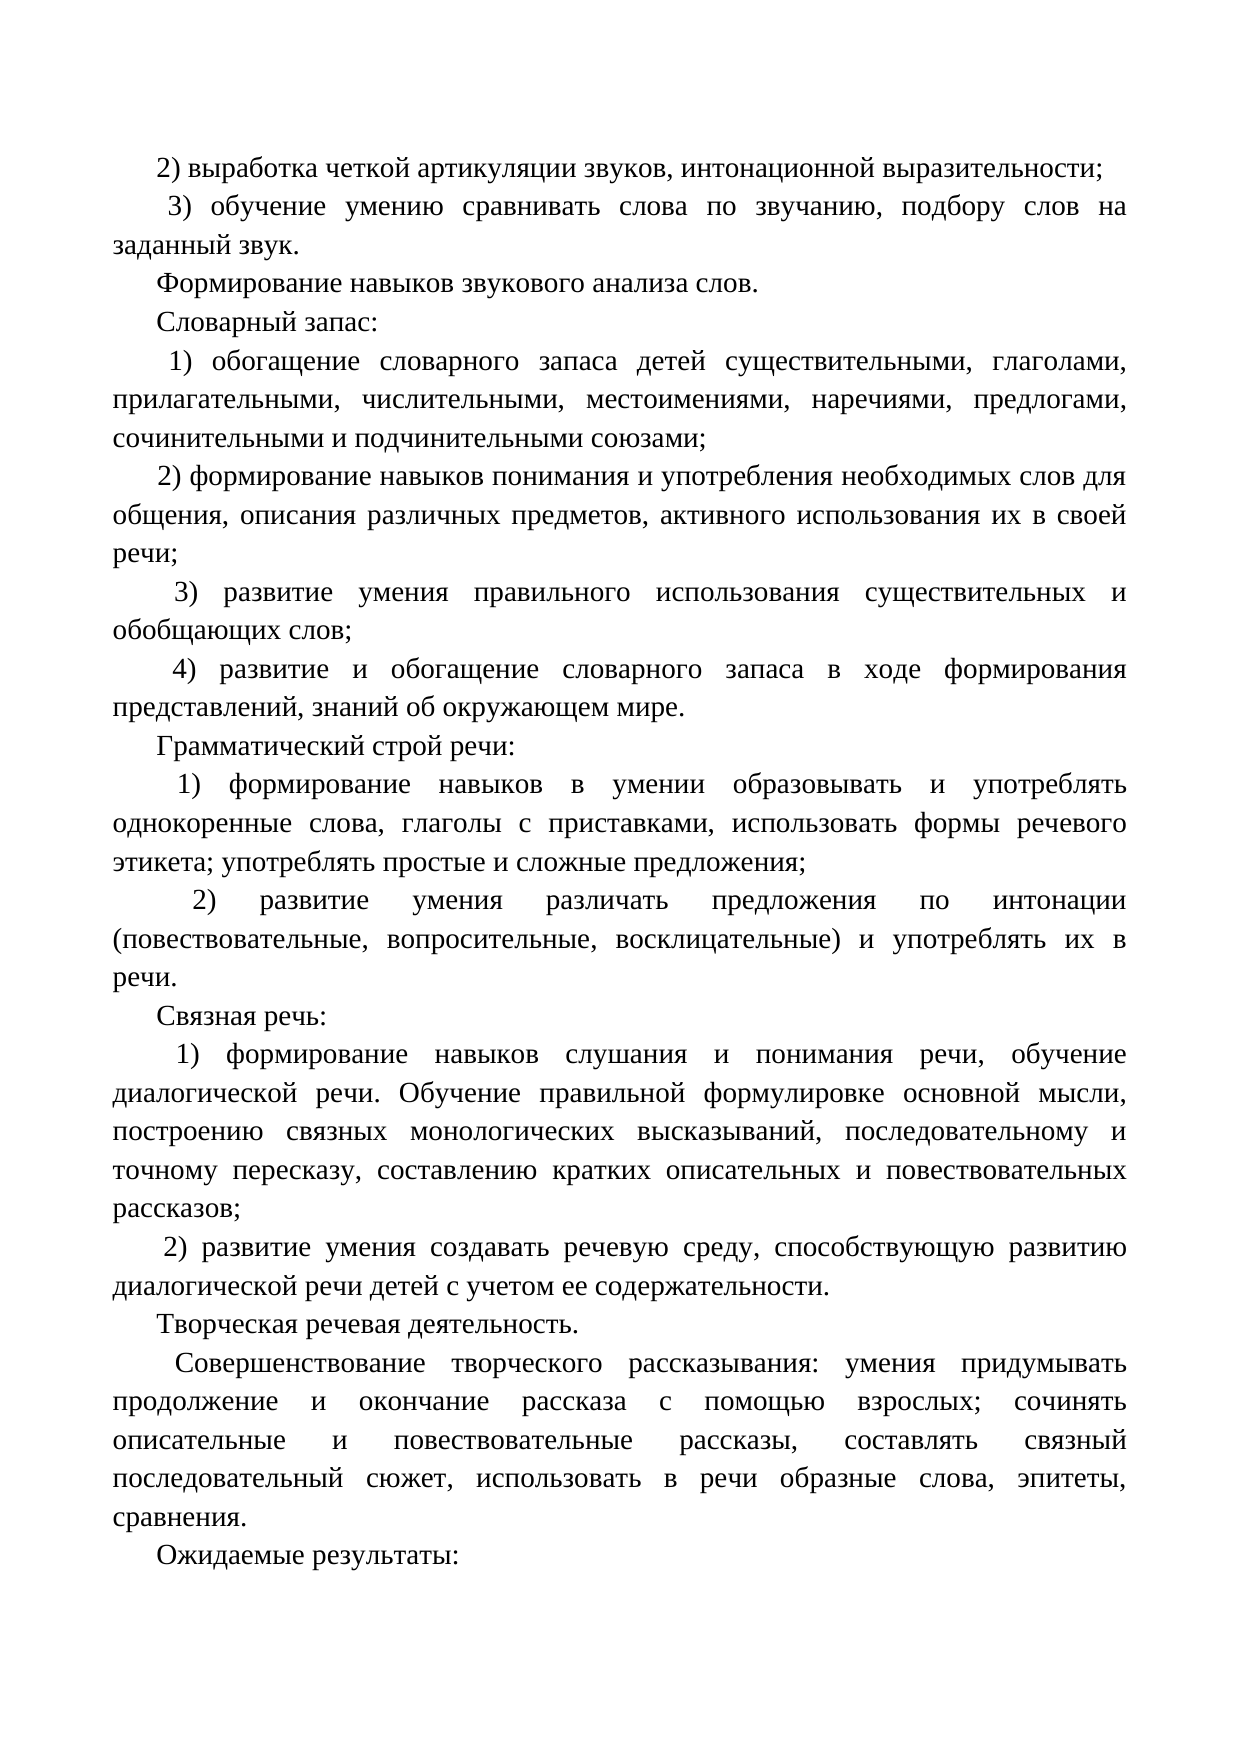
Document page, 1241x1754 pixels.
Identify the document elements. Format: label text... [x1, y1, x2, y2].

text Ожидаемые результаты: [112, 1537, 1128, 1571]
text 2) развитие умения создавать речевую среду, способствующую развитию диалогической речи детей с учетом ее содержательности. [112, 1229, 1128, 1301]
text 2) формирование навыков понимания и употребления необходимых слов для общения, описания различных предметов, активного использования их в своей речи; [112, 458, 1128, 569]
text Словарный запас: [112, 304, 1128, 338]
text 3) обучение умению сравнивать слова по звучанию, подбору слов на заданный звук. [112, 188, 1128, 261]
text 2) выработка четкой артикуляции звуков, интонационной выразительности; [112, 150, 1128, 183]
text Грамматический строй речи: [112, 728, 1128, 762]
text 1) формирование навыков слушания и понимания речи, обучение диалогической речи. Обучение правильной формулировке основной мысли, построению связных монологических высказываний, последовательному и точному пересказу, составлению кратких описательных и повествовательных рассказов; [112, 1036, 1128, 1224]
text Творческая речевая деятельность. [112, 1306, 1128, 1340]
text 1) формирование навыков в умении образовывать и употреблять однокоренные слова, глаголы с приставками, использовать формы речевого этикета; употреблять простые и сложные предложения; [112, 767, 1128, 877]
text Совершенствование творческого рассказывания: умения придумывать продолжение и окончание рассказа с помощью взрослых; сочинять описательные и повествовательные рассказы, составлять связный последовательный сюжет, использовать в речи образные слова, эпитеты, сравнения. [112, 1345, 1128, 1532]
text Формирование навыков звукового анализа слов. [112, 266, 1128, 299]
text 2) развитие умения различать предложения по интонации (повествовательные, вопросительные, восклицательные) и употреблять их в речи. [112, 882, 1128, 993]
text 4) развитие и обогащение словарного запаса в ходе формирования представлений, знаний об окружающем мире. [112, 651, 1128, 723]
text Связная речь: [112, 998, 1128, 1031]
text 1) обогащение словарного запаса детей существительными, глаголами, прилагательными, числительными, местоимениями, наречиями, предлогами, сочинительными и подчинительными союзами; [112, 343, 1128, 453]
text 3) развитие умения правильного использования существительных и обобщающих слов; [112, 574, 1128, 646]
